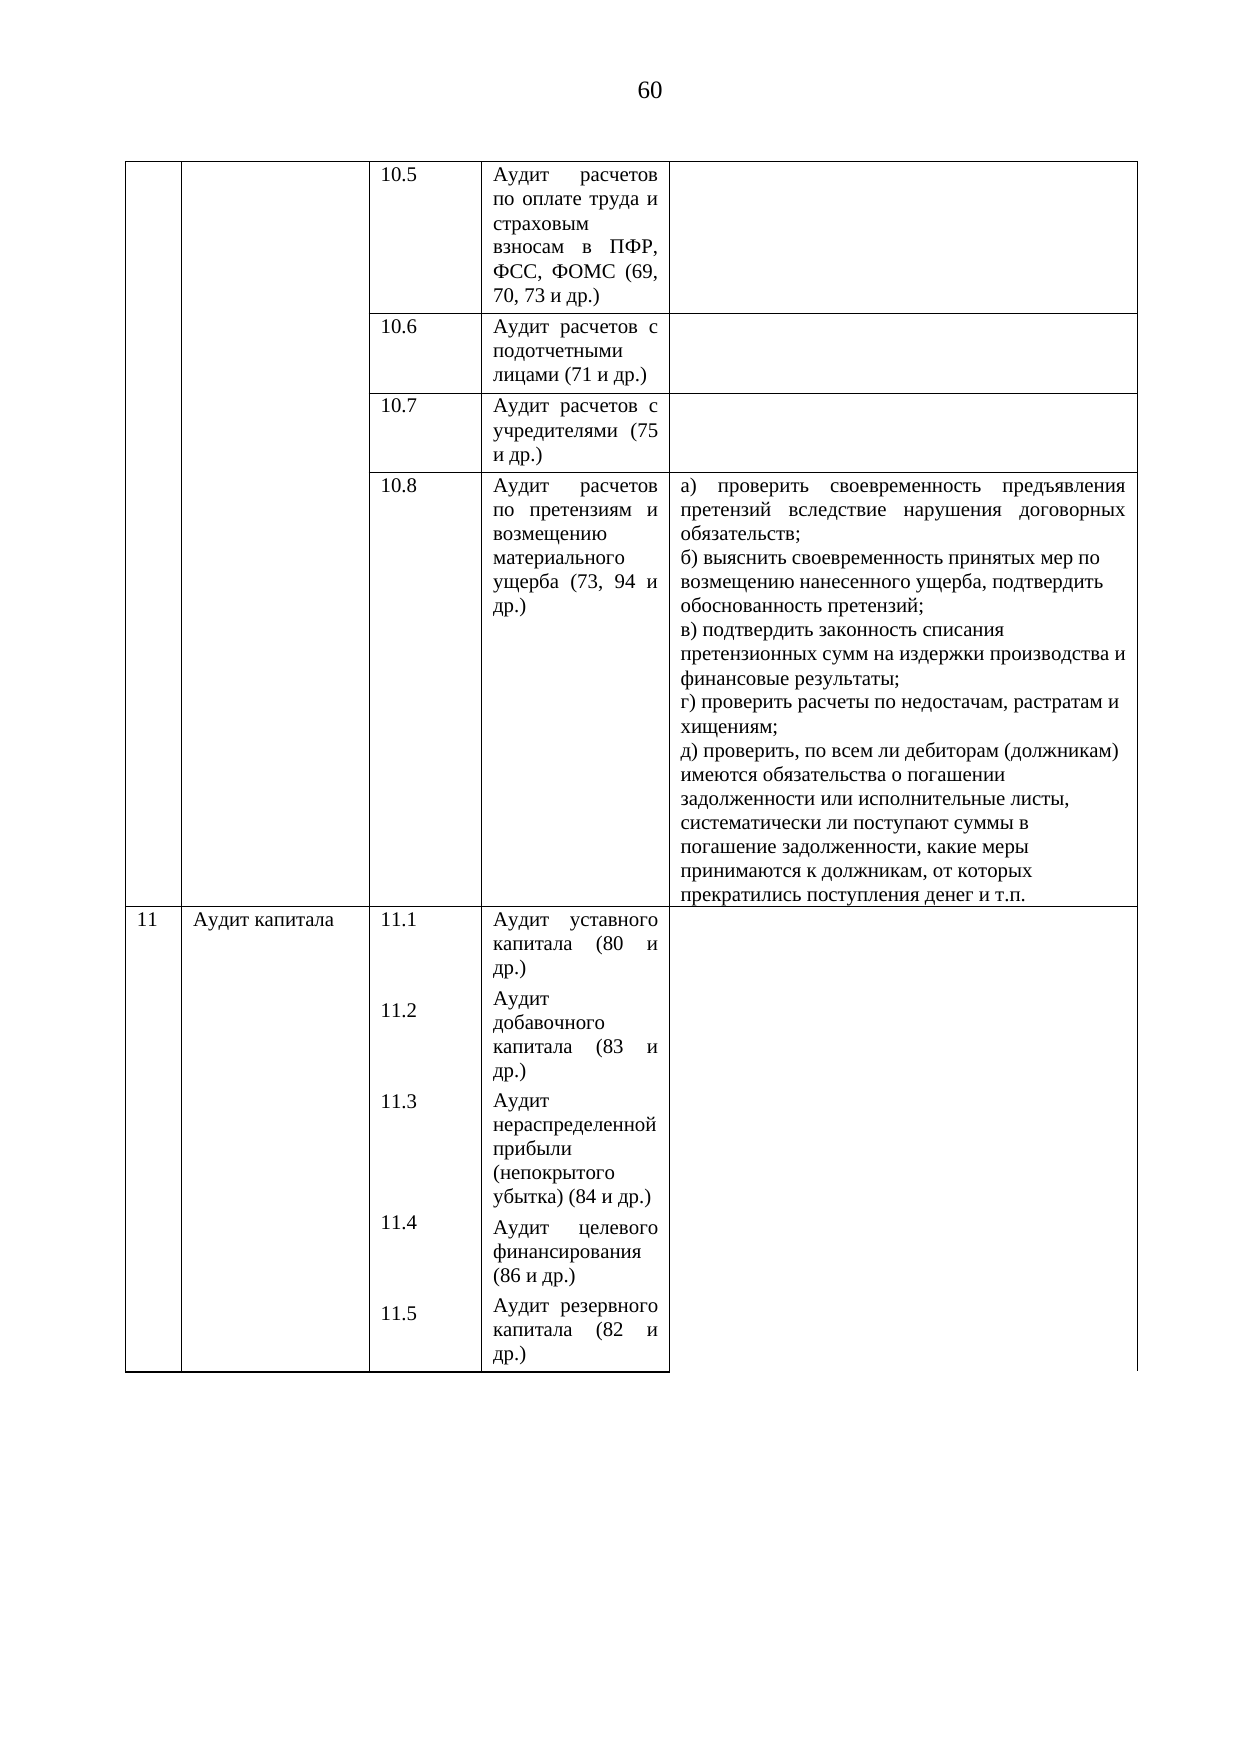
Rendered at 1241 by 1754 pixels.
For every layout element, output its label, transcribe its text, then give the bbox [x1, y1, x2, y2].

table_cell Аудит уставного капитала (80 и др.) Аудит добавочного капитала (83 и др.) Аудит нераспределенной прибыли (непокрытого убытка) (84 и др.) Аудит целевого финансирования (86 и др.) Аудит резервного капитала (82 и др.) [482, 907, 669, 1371]
table_cell Аудит капитала [182, 907, 369, 1371]
table_cell [182, 162, 369, 906]
table_cell [670, 394, 1137, 472]
table_cell 10.8 [370, 473, 481, 906]
table_cell Аудит расчетов по оплате труда и страховым взносам в ПФР, ФСС, ФОМС (69, 70, 73 и др.) [482, 162, 669, 313]
table_cell 10.5 [370, 162, 481, 313]
table_cell 10.7 [370, 394, 481, 472]
table_cell [670, 162, 1137, 313]
table_cell [670, 314, 1137, 392]
table_cell а) проверить своевременность предъявления претензий вследствие нарушения договорных обязательств; б) выяснить своевременность принятых мер по возмещению нанесенного ущерба, подтвердить обоснованность претензий; в) подтвердить законность списания претензионных сумм на издержки производства и финансовые результаты; г) проверить расчеты по недостачам, растратам и хищениям; д) проверить, по всем ли дебиторам (должникам) имеются обязательства о погашении задолженности или исполнительные листы, систематически ли поступают суммы в погашение задолженности, какие меры принимаются к должникам, от которых прекратились поступления денег и т.п. [670, 473, 1137, 906]
table_cell [670, 907, 1137, 1371]
table_cell 10.6 [370, 314, 481, 392]
table_cell 11 [126, 907, 181, 1371]
table_cell Аудит расчетов с подотчетными лицами (71 и др.) [482, 314, 669, 392]
table_cell 11.1 11.2 11.3 11.4 11.5 [370, 907, 481, 1371]
table_cell [126, 162, 181, 906]
table_cell Аудит расчетов с учредителями (75 и др.) [482, 394, 669, 472]
table_cell Аудит расчетов по претензиям и возмещению материального ущерба (73, 94 и др.) [482, 473, 669, 906]
